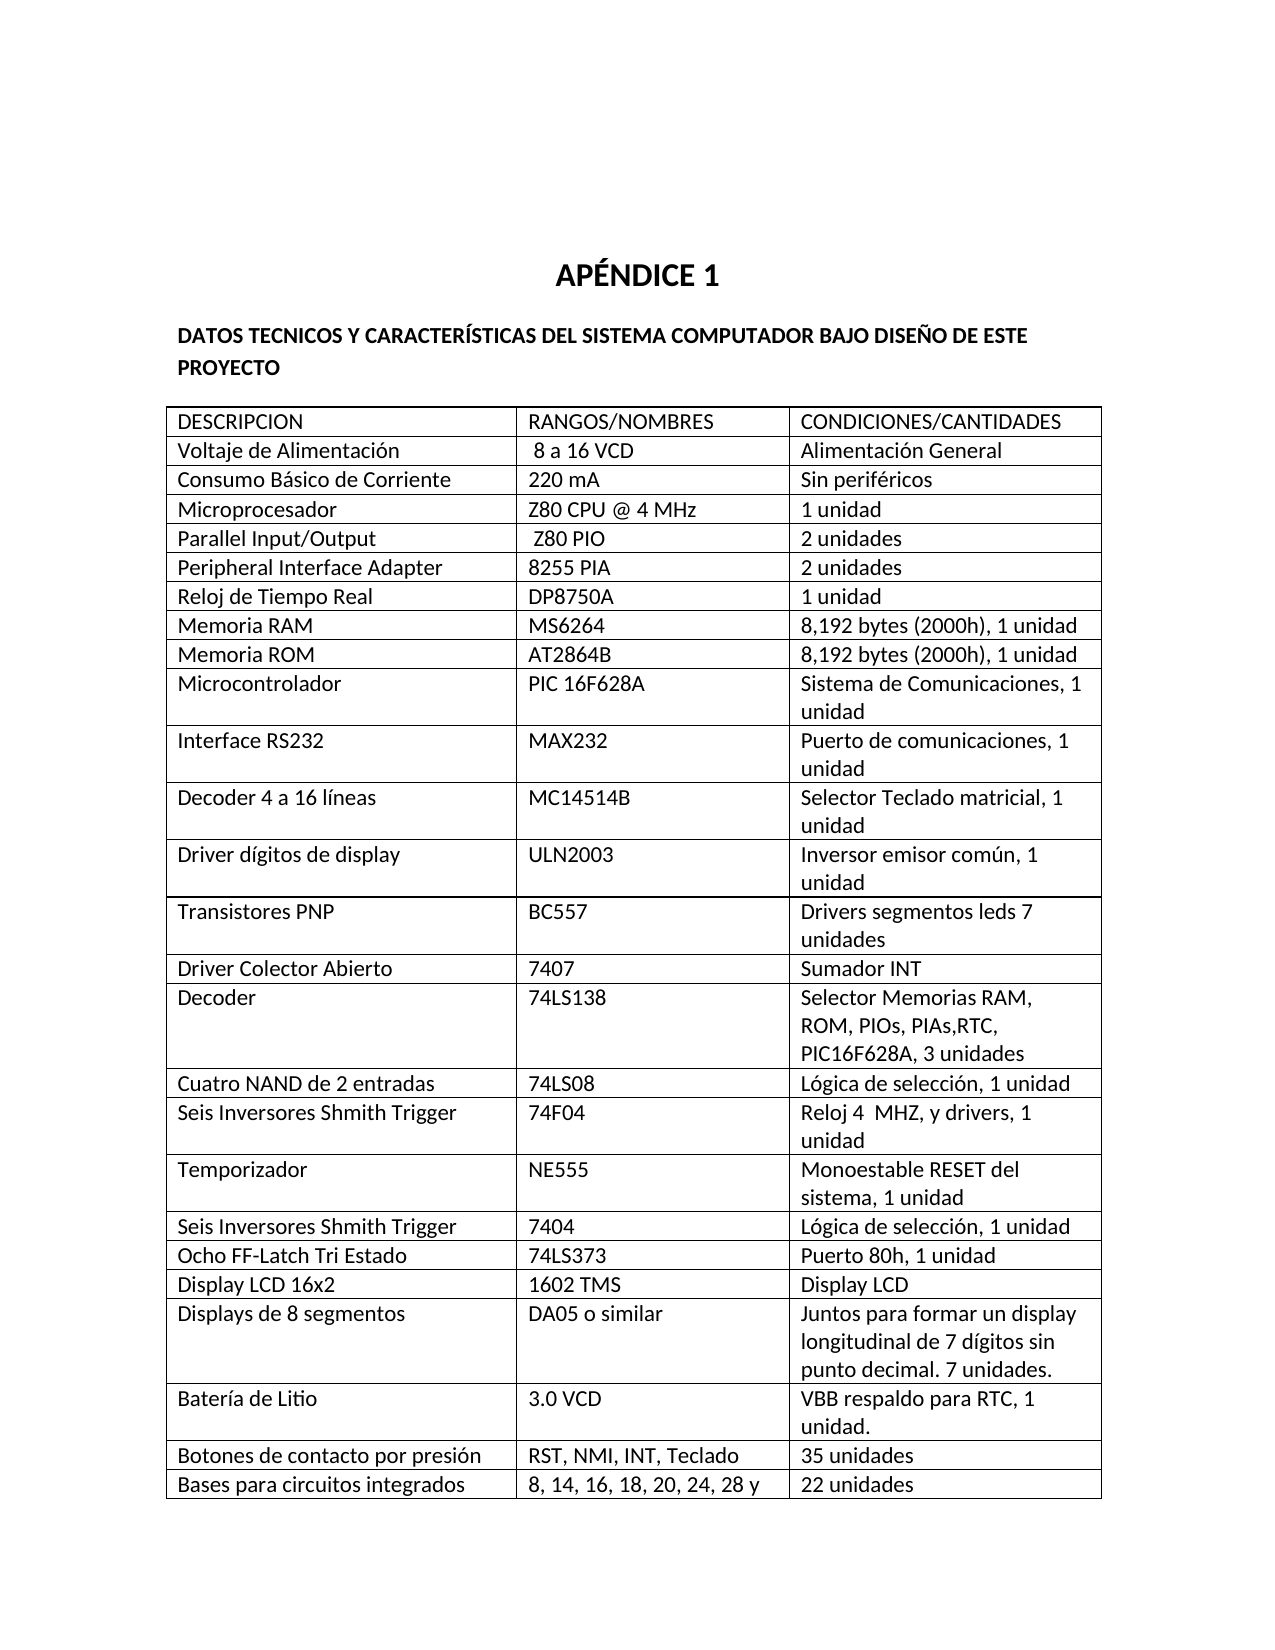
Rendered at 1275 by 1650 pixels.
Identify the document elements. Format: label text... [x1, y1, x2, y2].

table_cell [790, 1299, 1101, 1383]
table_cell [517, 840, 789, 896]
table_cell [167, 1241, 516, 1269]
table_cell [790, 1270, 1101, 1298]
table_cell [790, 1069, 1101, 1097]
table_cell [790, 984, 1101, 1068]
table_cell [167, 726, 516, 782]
text APÉNDICE 1 [177, 254, 1098, 294]
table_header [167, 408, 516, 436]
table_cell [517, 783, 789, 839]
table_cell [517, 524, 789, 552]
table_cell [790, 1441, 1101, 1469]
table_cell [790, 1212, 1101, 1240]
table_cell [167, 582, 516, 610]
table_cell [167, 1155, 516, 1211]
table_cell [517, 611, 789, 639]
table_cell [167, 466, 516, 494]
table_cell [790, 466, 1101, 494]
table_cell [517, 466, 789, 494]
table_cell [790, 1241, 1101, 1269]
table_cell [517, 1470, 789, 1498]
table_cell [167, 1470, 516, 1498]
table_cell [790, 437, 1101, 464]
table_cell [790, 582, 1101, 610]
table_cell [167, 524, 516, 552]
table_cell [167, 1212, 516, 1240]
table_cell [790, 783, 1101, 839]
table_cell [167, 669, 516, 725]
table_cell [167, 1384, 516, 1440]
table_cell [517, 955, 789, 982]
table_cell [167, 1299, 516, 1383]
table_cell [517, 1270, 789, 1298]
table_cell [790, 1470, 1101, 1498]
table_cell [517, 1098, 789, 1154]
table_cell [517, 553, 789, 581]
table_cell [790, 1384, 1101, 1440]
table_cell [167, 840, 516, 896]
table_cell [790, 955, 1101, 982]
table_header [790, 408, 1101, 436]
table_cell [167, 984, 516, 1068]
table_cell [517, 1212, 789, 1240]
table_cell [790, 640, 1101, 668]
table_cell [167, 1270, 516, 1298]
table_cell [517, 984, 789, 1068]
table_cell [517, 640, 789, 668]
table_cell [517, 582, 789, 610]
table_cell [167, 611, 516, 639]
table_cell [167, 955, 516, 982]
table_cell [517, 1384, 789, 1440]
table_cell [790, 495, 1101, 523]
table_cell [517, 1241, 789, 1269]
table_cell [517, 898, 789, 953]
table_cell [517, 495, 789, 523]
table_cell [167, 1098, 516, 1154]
text DATOS TECNICOS Y CARACTERÍSTICAS DEL SISTEMA COMPUTADOR BAJO DISEÑO DE ESTE PROYECTO [177, 321, 1098, 381]
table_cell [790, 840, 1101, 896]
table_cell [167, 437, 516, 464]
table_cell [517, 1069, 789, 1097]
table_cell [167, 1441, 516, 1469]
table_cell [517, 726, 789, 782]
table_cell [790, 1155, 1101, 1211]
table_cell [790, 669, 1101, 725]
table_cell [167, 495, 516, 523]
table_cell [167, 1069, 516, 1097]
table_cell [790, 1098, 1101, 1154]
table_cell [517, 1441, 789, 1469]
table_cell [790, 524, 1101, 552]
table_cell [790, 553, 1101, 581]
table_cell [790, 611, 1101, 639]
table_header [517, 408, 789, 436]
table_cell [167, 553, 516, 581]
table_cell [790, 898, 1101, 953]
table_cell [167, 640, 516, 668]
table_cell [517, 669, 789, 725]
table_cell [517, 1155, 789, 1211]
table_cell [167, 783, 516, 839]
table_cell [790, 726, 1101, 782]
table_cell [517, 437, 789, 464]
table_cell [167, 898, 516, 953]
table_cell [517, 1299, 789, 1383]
